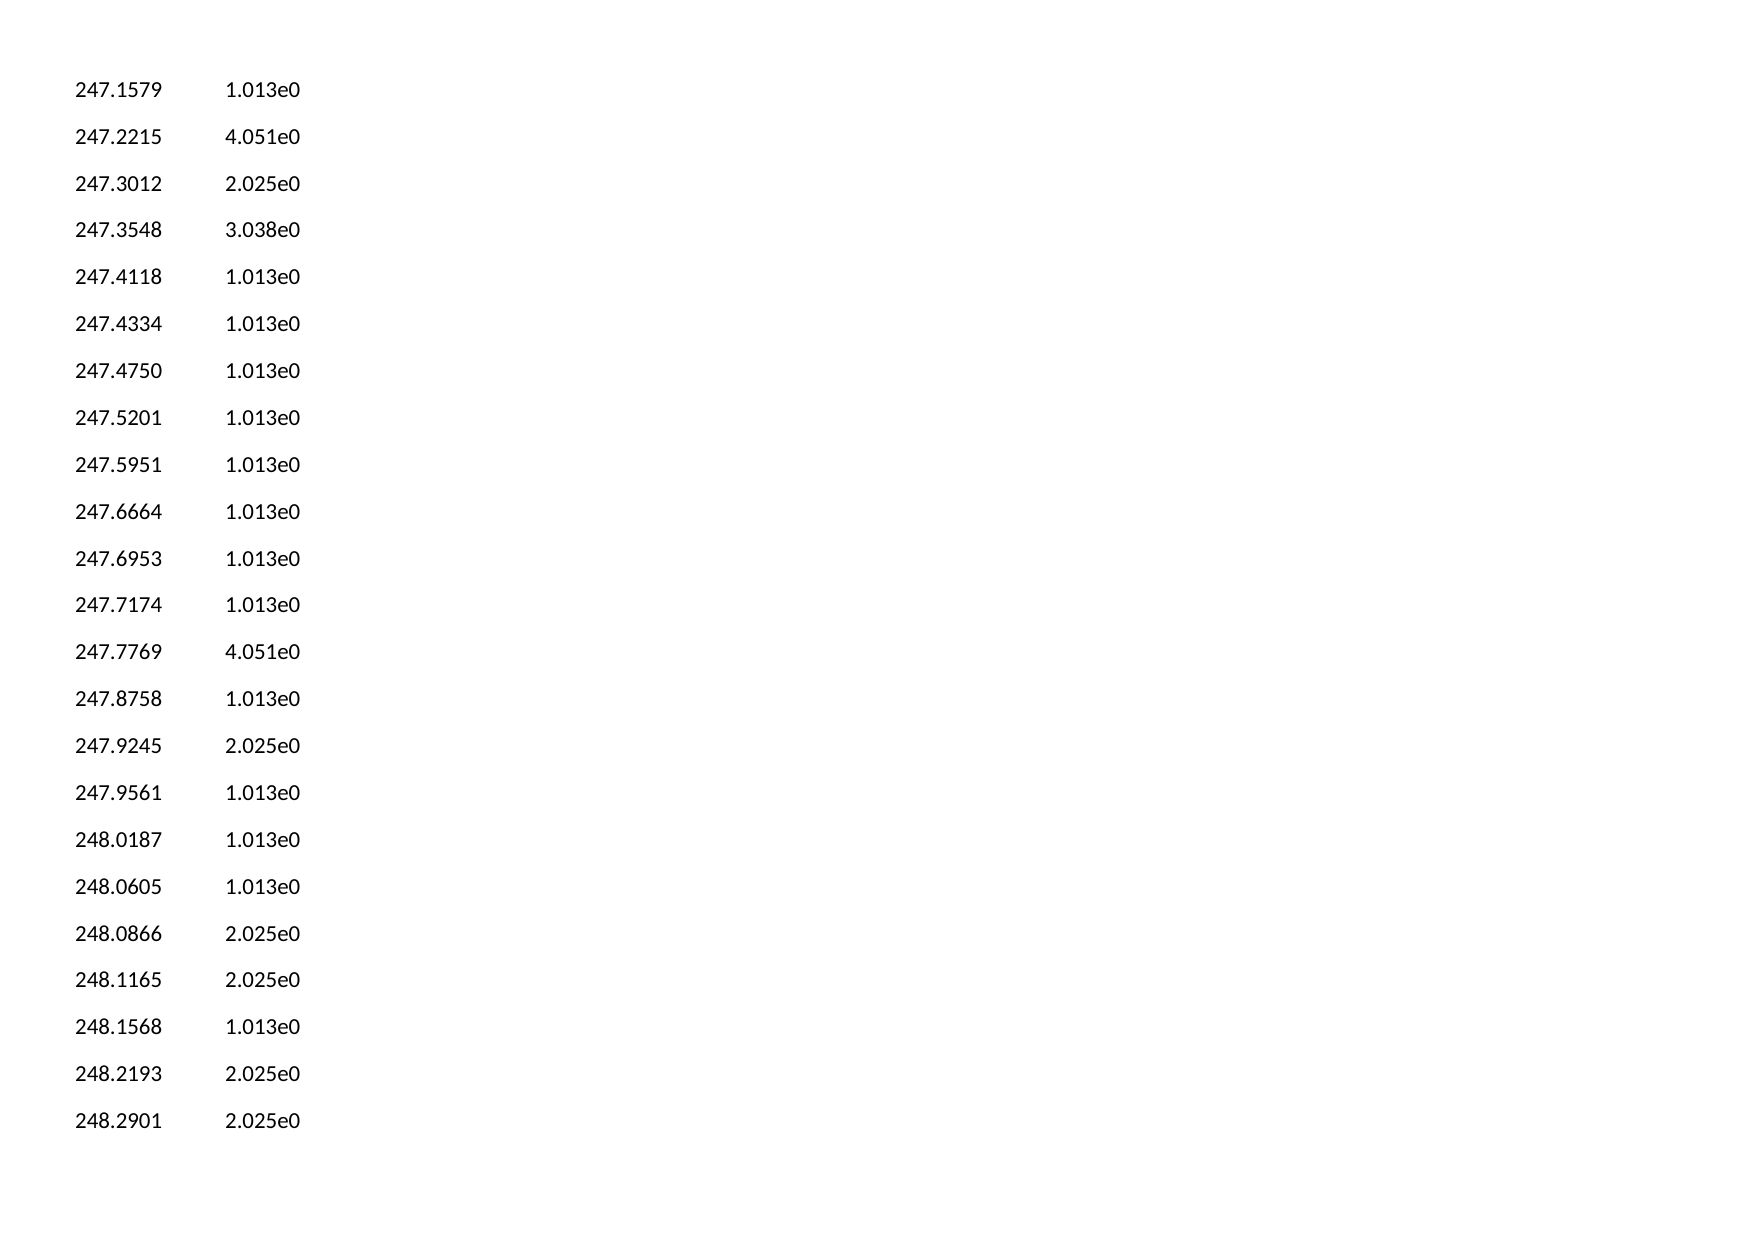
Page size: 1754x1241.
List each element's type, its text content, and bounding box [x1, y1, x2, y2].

text 248.1165 2.025e0 [75, 966, 1679, 994]
text 247.4750 1.013e0 [75, 356, 1679, 384]
text 248.0605 1.013e0 [75, 872, 1679, 900]
text 247.7769 4.051e0 [75, 637, 1679, 666]
text 247.2215 4.051e0 [75, 122, 1679, 150]
text 247.8758 1.013e0 [75, 684, 1679, 712]
text 248.0866 2.025e0 [75, 919, 1679, 947]
text 248.2193 2.025e0 [75, 1059, 1679, 1087]
text 247.6953 1.013e0 [75, 544, 1679, 572]
text 247.5951 1.013e0 [75, 450, 1679, 478]
text 247.9561 1.013e0 [75, 778, 1679, 806]
text 247.7174 1.013e0 [75, 591, 1679, 619]
text 248.1568 1.013e0 [75, 1012, 1679, 1041]
text 247.3548 3.038e0 [75, 216, 1679, 244]
text 247.9245 2.025e0 [75, 731, 1679, 759]
text 248.0187 1.013e0 [75, 825, 1679, 853]
text 247.5201 1.013e0 [75, 403, 1679, 431]
text 248.2901 2.025e0 [75, 1106, 1679, 1134]
text 247.6664 1.013e0 [75, 497, 1679, 525]
text 247.3012 2.025e0 [75, 169, 1679, 197]
text 247.4118 1.013e0 [75, 262, 1679, 291]
text 247.4334 1.013e0 [75, 309, 1679, 337]
text 247.1579 1.013e0 [75, 75, 1679, 103]
